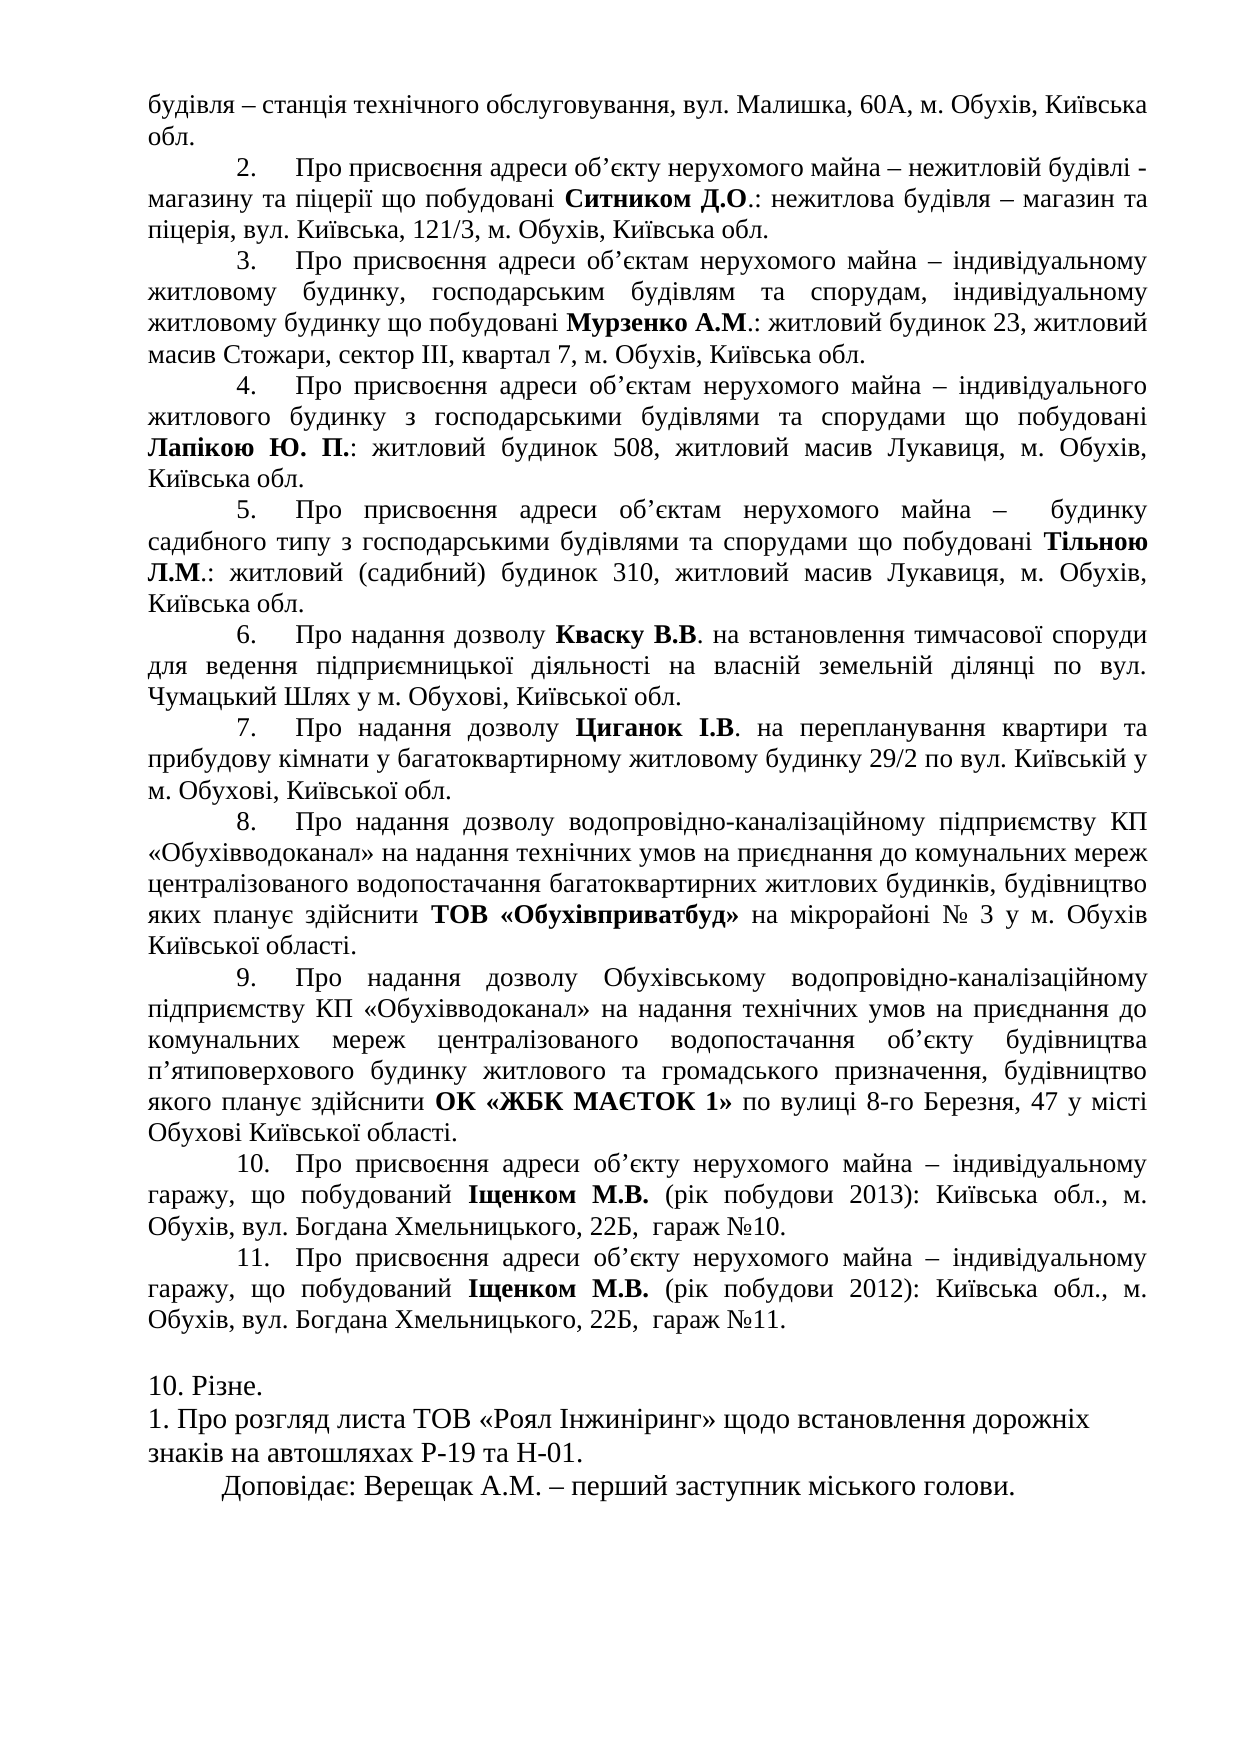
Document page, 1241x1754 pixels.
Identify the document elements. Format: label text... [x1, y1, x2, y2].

list Про надання дозволу Кваску В.В. на встановлення тимчасової споруди для ведення підприємницької діяльності на власній земельній ділянці по вул. Чумацький Шлях у м. Обухові, Київської обл. [148, 618, 1148, 711]
list Про надання дозволу водопровідно-каналізаційному підприємству КП «Обухівводоканал» на надання технічних умов на приєднання до комунальних мереж централізованого водопостачання багатоквартирних житлових будинків, будівництво яких планує здійснити ТОВ «Обухівприватбуд» на мікрорайоні № 3 у м. Обухів Київської області. [148, 805, 1148, 961]
list Про надання дозволу Обухівському водопровідно-каналізаційному підприємству КП «Обухівводоканал» на надання технічних умов на приєднання до комунальних мереж централізованого водопостачання об’єкту будівництва п’ятиповерхового будинку житлового та громадського призначення, будівництво якого планує здійснити ОК «ЖБК МАЄТОК 1» по вулиці 8-го Березня, 47 у місті Обухові Київської області. [148, 961, 1148, 1147]
list Про присвоєння адреси об’єктам нерухомого майна – індивідуального житлового будинку з господарськими будівлями та спорудами що побудовані Лапікою Ю. П.: житловий будинок 508, житловий масив Лукавиця, м. Обухів, Київська обл. [148, 369, 1148, 493]
text Доповідає: Верещак А.М. – перший заступник міського голови. [148, 1468, 1152, 1502]
list Про присвоєння адреси об’єкту нерухомого майна – індивідуальному гаражу, що побудований Іщенком М.В. (рік побудови 2012): Київська обл., м. Обухів, вул. Богдана Хмельницького, 22Б, гараж №11. [148, 1241, 1148, 1334]
list Про присвоєння адреси об’єктам нерухомого майна – будинку садибного типу з господарськими будівлями та спорудами що побудовані Тільною Л.М.: житловий (садибний) будинок 310, житловий масив Лукавиця, м. Обухів, Київська обл. [148, 493, 1148, 618]
list Про присвоєння адреси об’єкту нерухомого майна – індивідуальному гаражу, що побудований Іщенком М.В. (рік побудови 2013): Київська обл., м. Обухів, вул. Богдана Хмельницького, 22Б, гараж №10. [148, 1147, 1148, 1241]
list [148, 88, 1148, 151]
text 10. Різне. [148, 1368, 1152, 1401]
list Про присвоєння адреси об’єкту нерухомого майна – нежитловій будівлі - магазину та піцерії що побудовані Ситником Д.О.: нежитлова будівля – магазин та піцерія, вул. Київська, 121/3, м. Обухів, Київська обл. [148, 151, 1148, 244]
text 1. Про розгляд листа ТОВ «Роял Інжиніринг» щодо встановлення дорожніх знаків на автошляхах Р-19 та Н-01. [148, 1401, 1152, 1468]
list Про надання дозволу Циганок І.В. на перепланування квартири та прибудову кімнати у багатоквартирному житловому будинку 29/2 по вул. Київській у м. Обухові, Київської обл. [148, 711, 1148, 805]
list Про присвоєння адреси об’єктам нерухомого майна – індивідуальному житловому будинку, господарським будівлям та спорудам, індивідуальному житловому будинку що побудовані Мурзенко А.М.: житловий будинок 23, житловий масив Стожари, сектор ІІІ, квартал 7, м. Обухів, Київська обл. [148, 244, 1148, 369]
